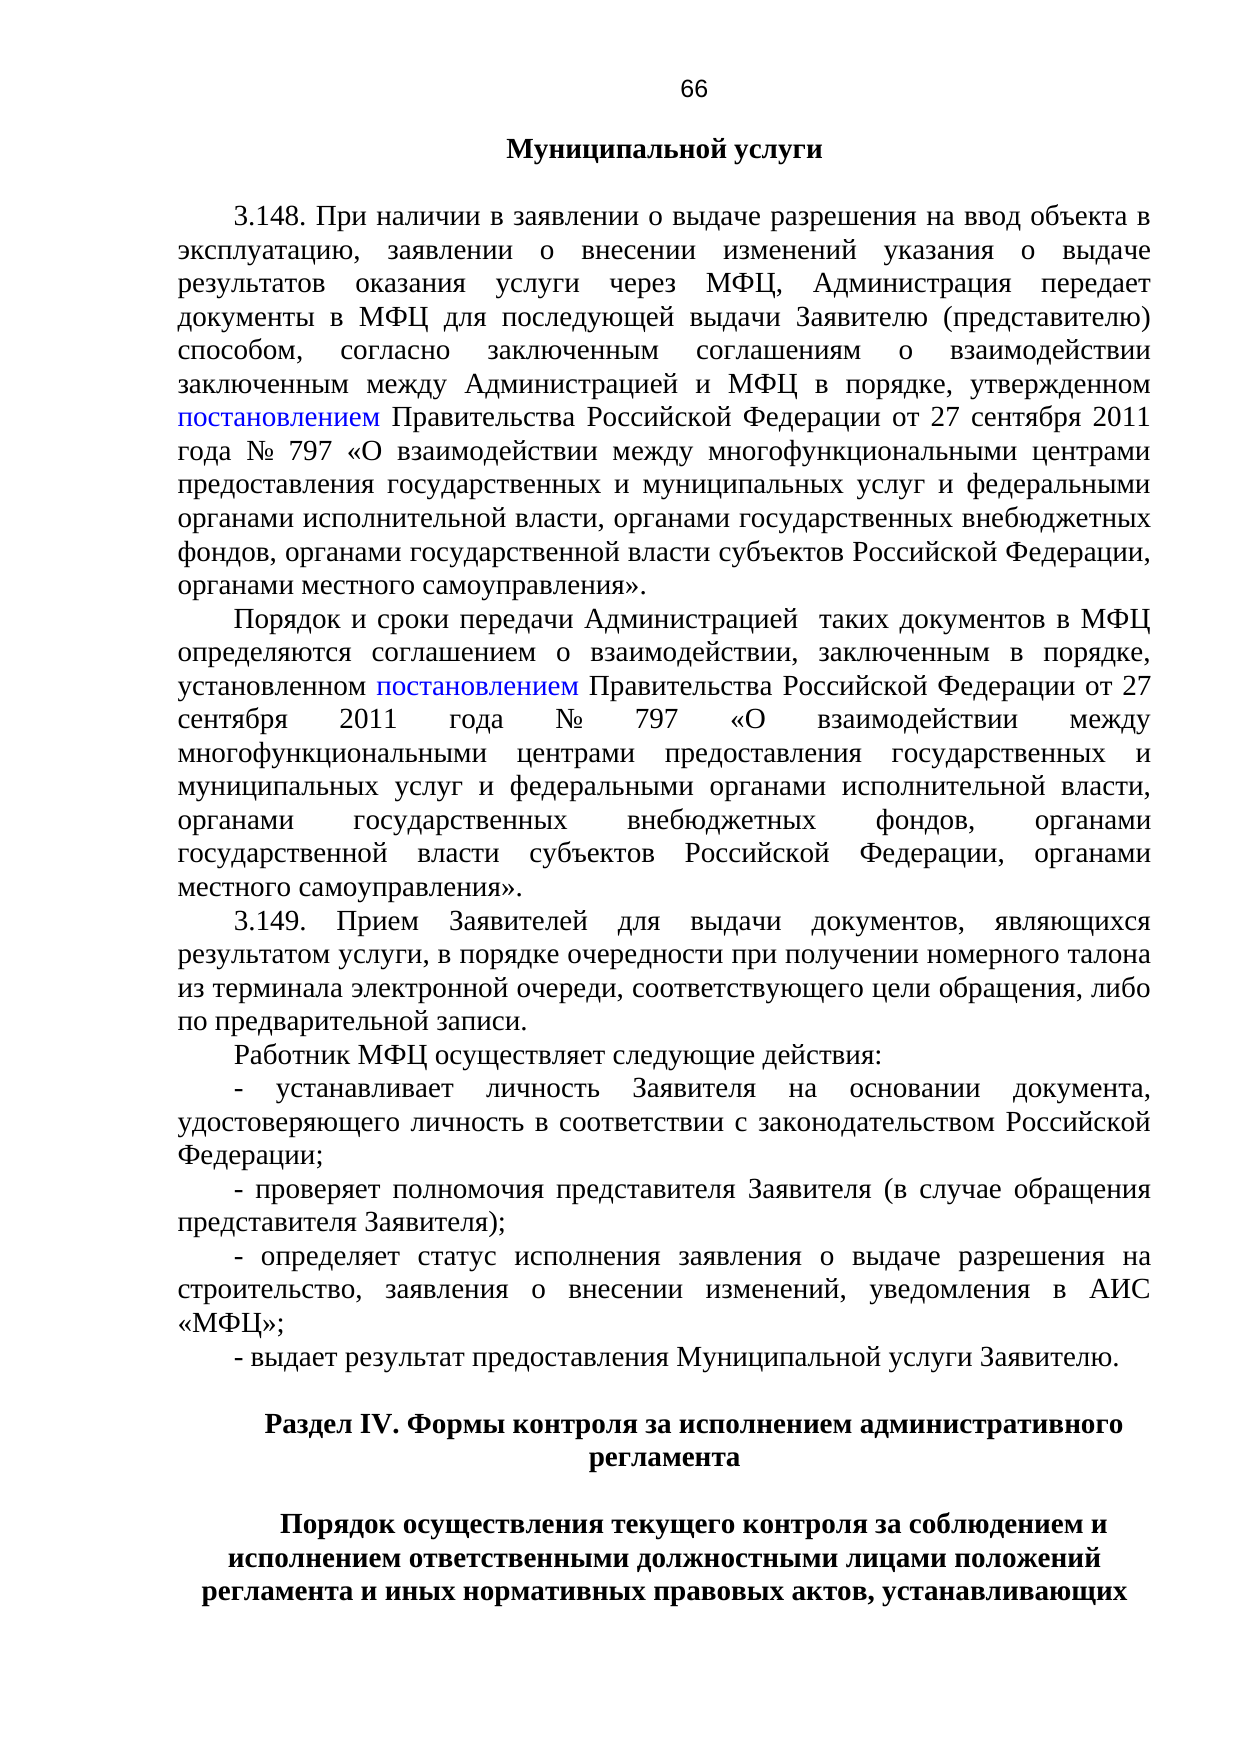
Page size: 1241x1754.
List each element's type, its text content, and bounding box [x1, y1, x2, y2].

text 3.149. Прием Заявителей для выдачи документов, являющихся результатом услуги, в порядке очередности при получении номерного талона из терминала электронной очереди, соответствующего цели обращения, либо по предварительной записи. [177, 903, 1152, 1037]
text Порядок и сроки передачи Администрацией таких документов в МФЦ определяются соглашением о взаимодействии, заключенным в порядке, установленном постановлением Правительства Российской Федерации от 27 сентября 2011 года № 797 «О взаимодействии между многофункциональными центрами предоставления государственных и муниципальных услуг и федеральными органами исполнительной власти, органами государственных внебюджетных фондов, органами государственной власти субъектов Российской Федерации, органами местного самоуправления». [177, 601, 1152, 903]
text - выдает результат предоставления Муниципальной услуги Заявителю. [177, 1339, 1152, 1372]
text Раздел IV. Формы контроля за исполнением административного регламента [177, 1406, 1152, 1473]
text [177, 1506, 1152, 1607]
text 3.148. При наличии в заявлении о выдаче разрешения на ввод объекта в эксплуатацию, заявлении о внесении изменений указания о выдаче результатов оказания услуги через МФЦ, Администрация передает документы в МФЦ для последующей выдачи Заявителю (представителю) способом, согласно заключенным соглашениям о взаимодействии заключенным между Администрацией и МФЦ в порядке, утвержденном постановлением Правительства Российской Федерации от 27 сентября 2011 года № 797 «О взаимодействии между многофункциональными центрами предоставления государственных и муниципальных услуг и федеральными органами исполнительной власти, органами государственных внебюджетных фондов, органами государственной власти субъектов Российской Федерации, органами местного самоуправления». [177, 198, 1152, 601]
text - проверяет полномочия представителя Заявителя (в случае обращения представителя Заявителя); [177, 1171, 1152, 1238]
text Муниципальной услуги [177, 131, 1152, 165]
text - определяет статус исполнения заявления о выдаче разрешения на строительство, заявления о внесении изменений, уведомления в АИС «МФЦ»; [177, 1238, 1152, 1339]
text - устанавливает личность Заявителя на основании документа, удостоверяющего личность в соответствии с законодательством Российской Федерации; [177, 1070, 1152, 1171]
text Работник МФЦ осуществляет следующие действия: [177, 1037, 1152, 1070]
